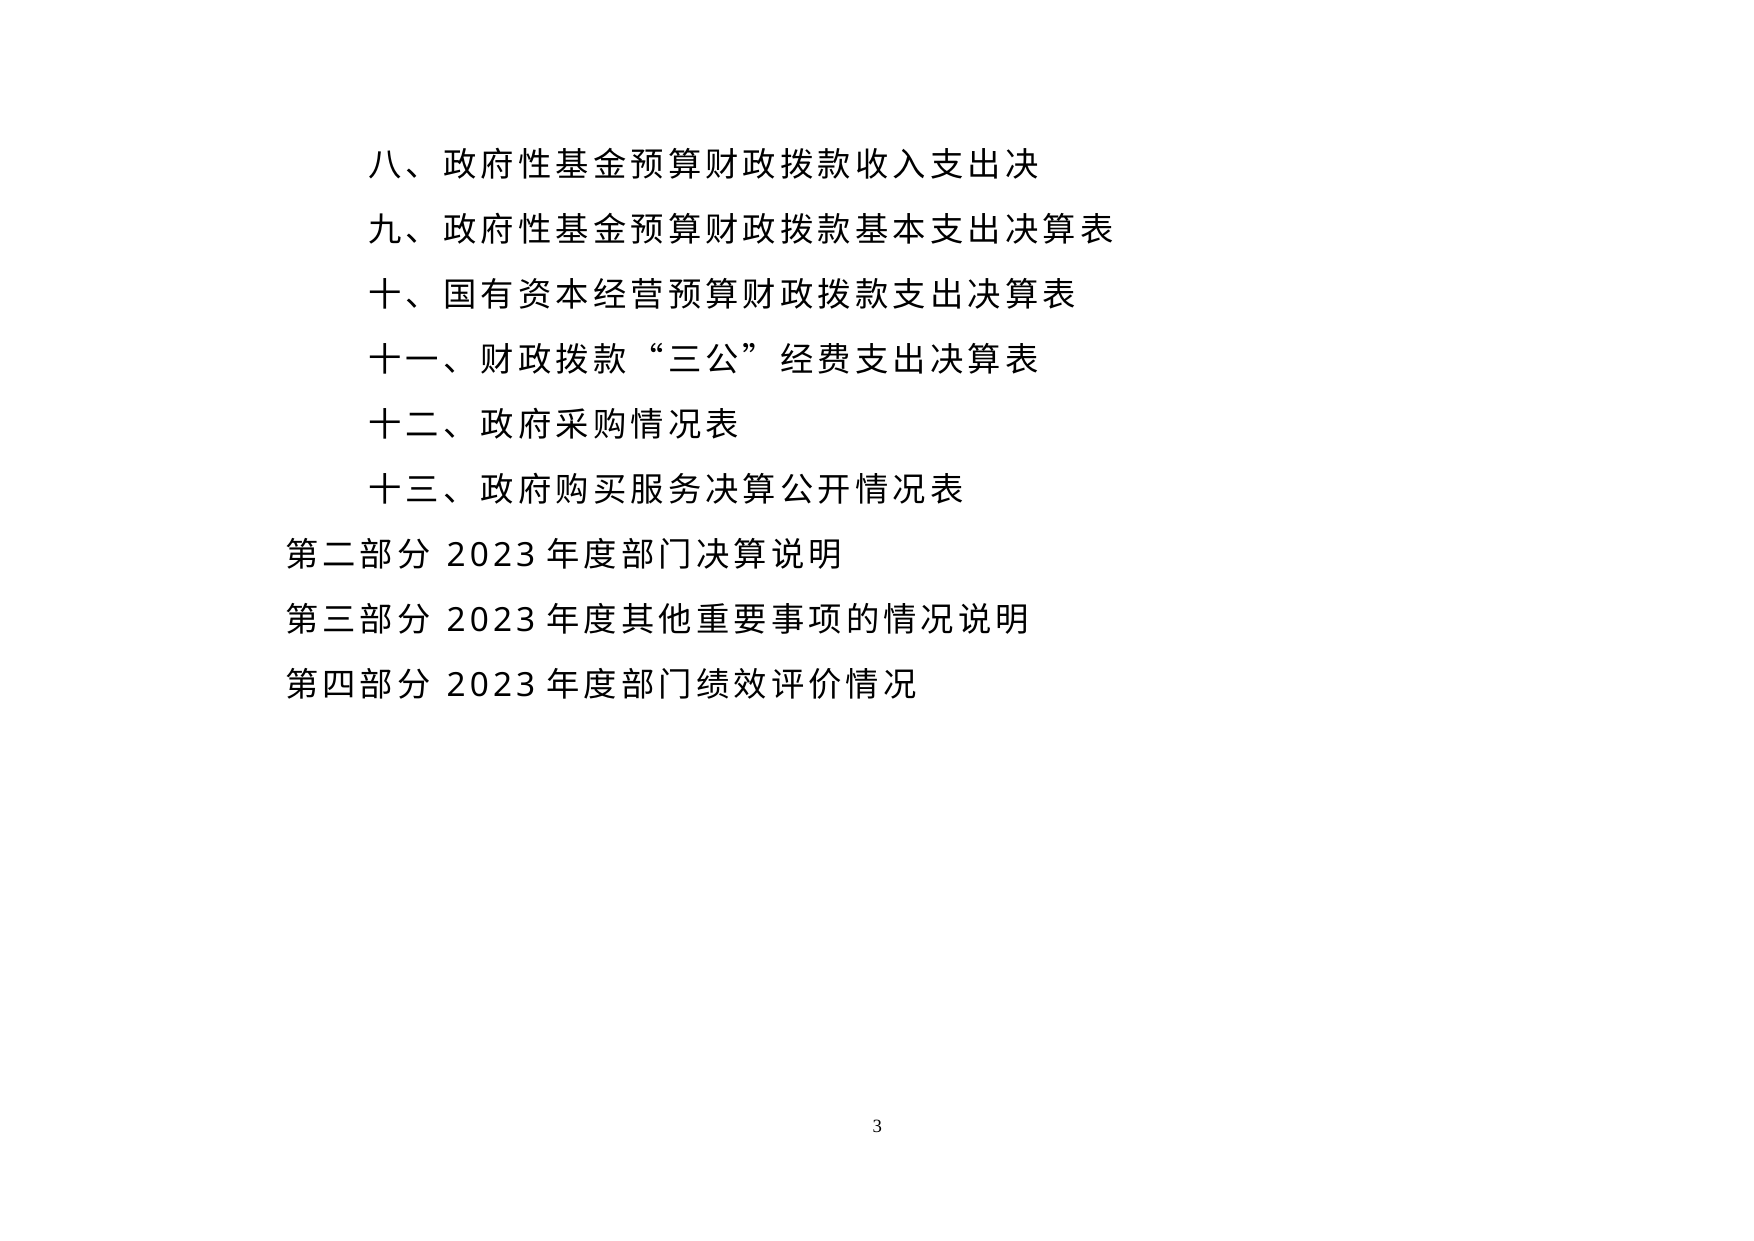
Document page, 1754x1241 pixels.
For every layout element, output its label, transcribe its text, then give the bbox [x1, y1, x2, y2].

text 十、国有资本经营预算财政拨款支出决算表 [118, 259, 1636, 324]
text 第四部分 2023年度部门绩效评价情况 [118, 649, 1636, 714]
text 十二、政府采购情况表 [118, 389, 1636, 454]
text 十一、财政拨款“三公”经费支出决算表 [118, 324, 1636, 389]
text 十三、政府购买服务决算公开情况表 [118, 454, 1636, 519]
text 第三部分 2023年度其他重要事项的情况说明 [118, 584, 1636, 649]
text 九、政府性基金预算财政拨款基本支出决算表 [118, 194, 1636, 259]
text 八、政府性基金预算财政拨款收入支出决 [118, 129, 1636, 194]
text 第二部分 2023年度部门决算说明 [118, 519, 1636, 584]
